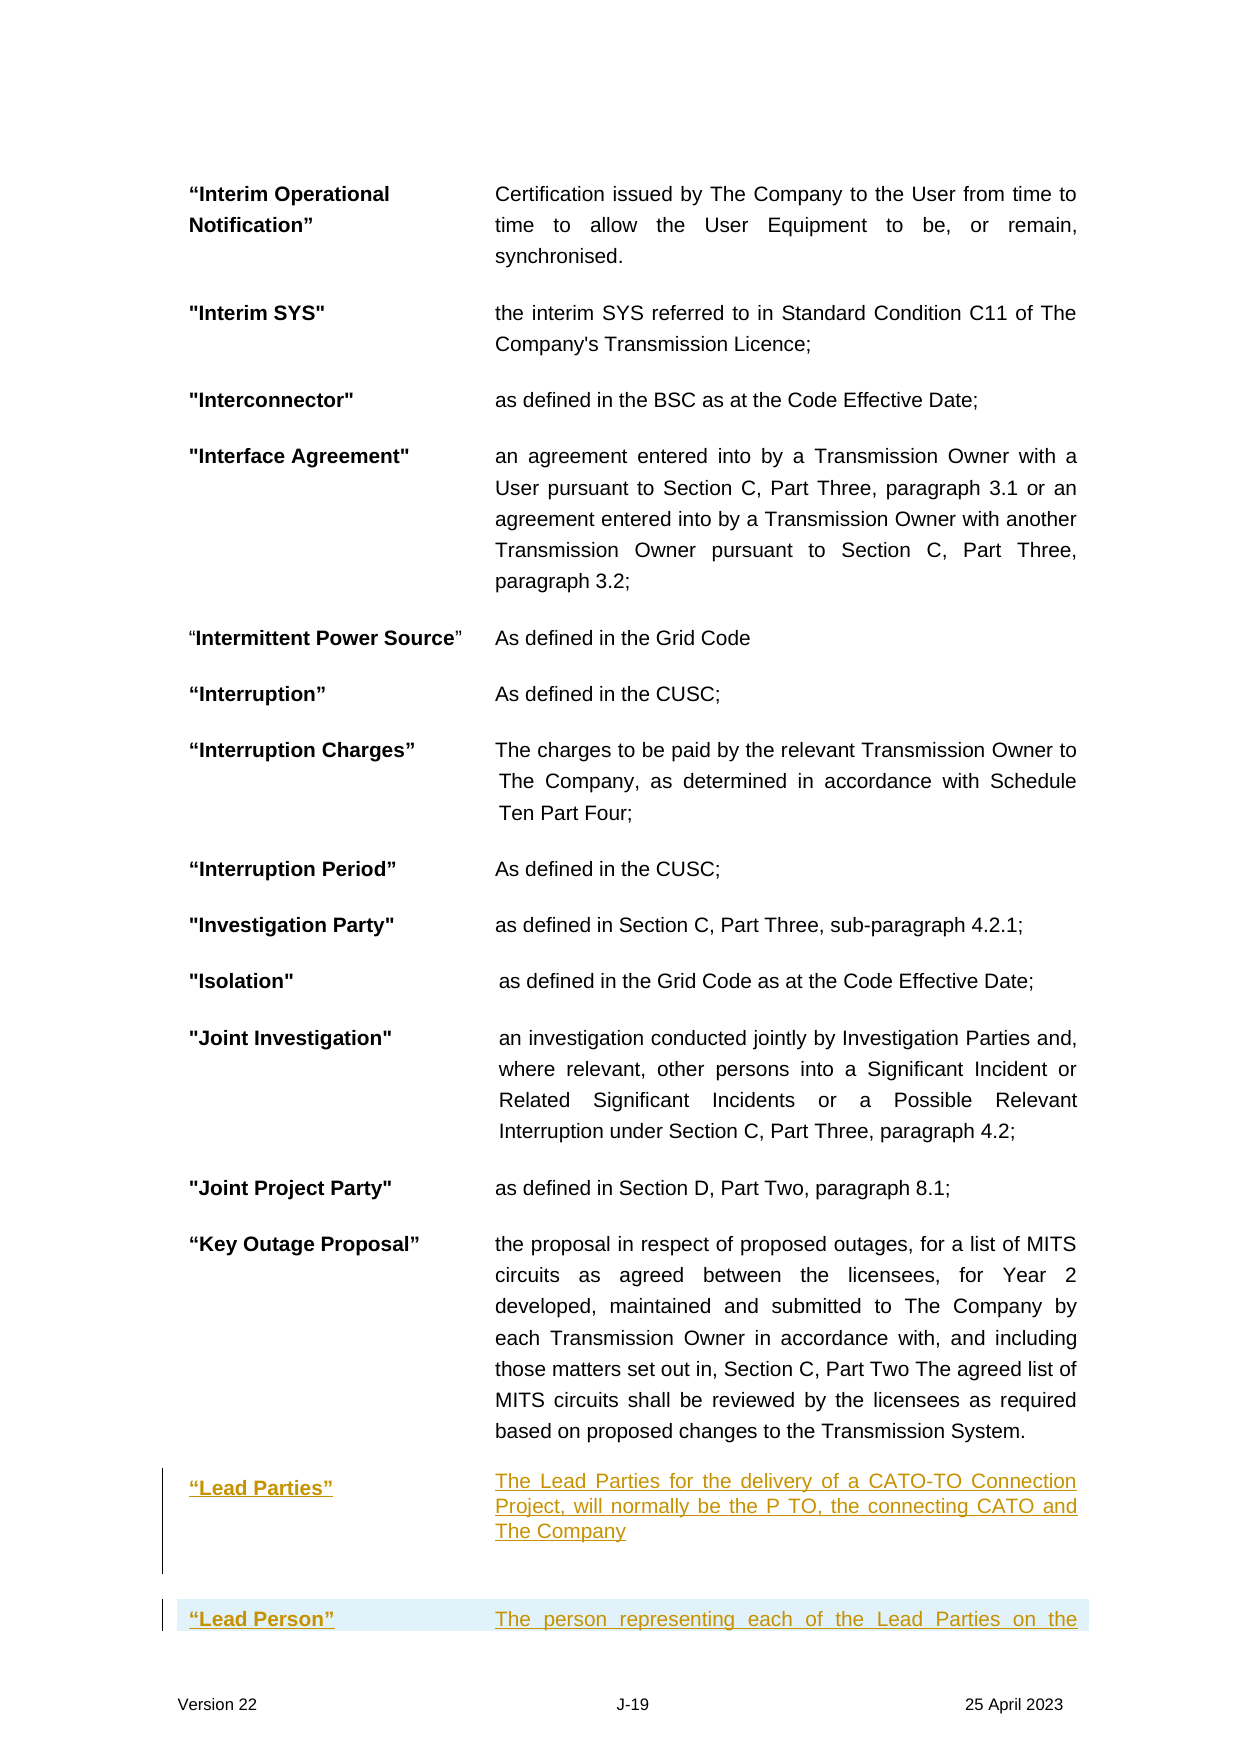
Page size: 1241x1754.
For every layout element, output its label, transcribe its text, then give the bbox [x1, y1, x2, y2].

table_cell As defined in the CUSC; [484, 674, 1089, 731]
table_cell [177, 1468, 484, 1599]
table_cell “Interim Operational Notification” [177, 174, 484, 293]
table_cell an agreement entered into by a Transmission Owner with a User pursuant to Section C, Part Three, paragraph 3.1 or an agreement entered into by a Transmission Owner with another Transmission Owner pursuant to Section C, Part Three, paragraph 3.2; [484, 437, 1089, 618]
table_cell "Isolation" [177, 962, 484, 1018]
table_cell the proposal in respect of proposed outages, for a list of MITS circuits as agreed between the licensees, for Year 2 developed, maintained and submitted to The Company by each Transmission Owner in accordance with, and including those matters set out in, Section C, Part Two The agreed list of MITS circuits shall be reviewed by the licensees as required based on proposed changes to the Transmission System. [484, 1224, 1089, 1468]
table_cell as defined in Section D, Part Two, paragraph 8.1; [484, 1168, 1089, 1224]
table_cell “Interruption Charges” [177, 731, 484, 849]
table_cell an investigation conducted jointly by Investigation Parties and, where relevant, other persons into a Significant Incident or Related Significant Incidents or a Possible Relevant Interruption under Section C, Part Three, paragraph 4.2; [484, 1018, 1089, 1168]
table_cell the interim SYS referred to in Standard Condition C11 of The Company's Transmission Licence; [484, 293, 1089, 381]
table_cell “Interruption Period” [177, 849, 484, 906]
table_cell "Interim SYS" [177, 293, 484, 381]
table_cell “Interruption” [177, 674, 484, 731]
table_cell "Investigation Party" [177, 906, 484, 962]
table_cell "Joint Project Party" [177, 1168, 484, 1224]
table_cell The charges to be paid by the relevant Transmission Owner to The Company, as determined in accordance with Schedule Ten Part Four; [484, 731, 1089, 849]
table_cell As defined in the CUSC; [484, 849, 1089, 906]
table_cell [484, 1468, 1089, 1599]
table_cell Certification issued by The Company to the User from time to time to allow the User Equipment to be, or remain, synchronised. [484, 174, 1089, 293]
table_cell As defined in the Grid Code [484, 618, 1089, 674]
table_cell “Key Outage Proposal” [177, 1224, 484, 1468]
table_cell “Intermittent Power Source” [177, 618, 484, 674]
table_cell as defined in the Grid Code as at the Code Effective Date; [484, 962, 1089, 1018]
table_cell "Interconnector" [177, 381, 484, 437]
table_cell as defined in the BSC as at the Code Effective Date; [484, 381, 1089, 437]
table_cell "Interface Agreement" [177, 437, 484, 618]
table_cell "Joint Investigation" [177, 1018, 484, 1168]
table_cell as defined in Section C, Part Three, sub-paragraph 4.2.1; [484, 906, 1089, 962]
